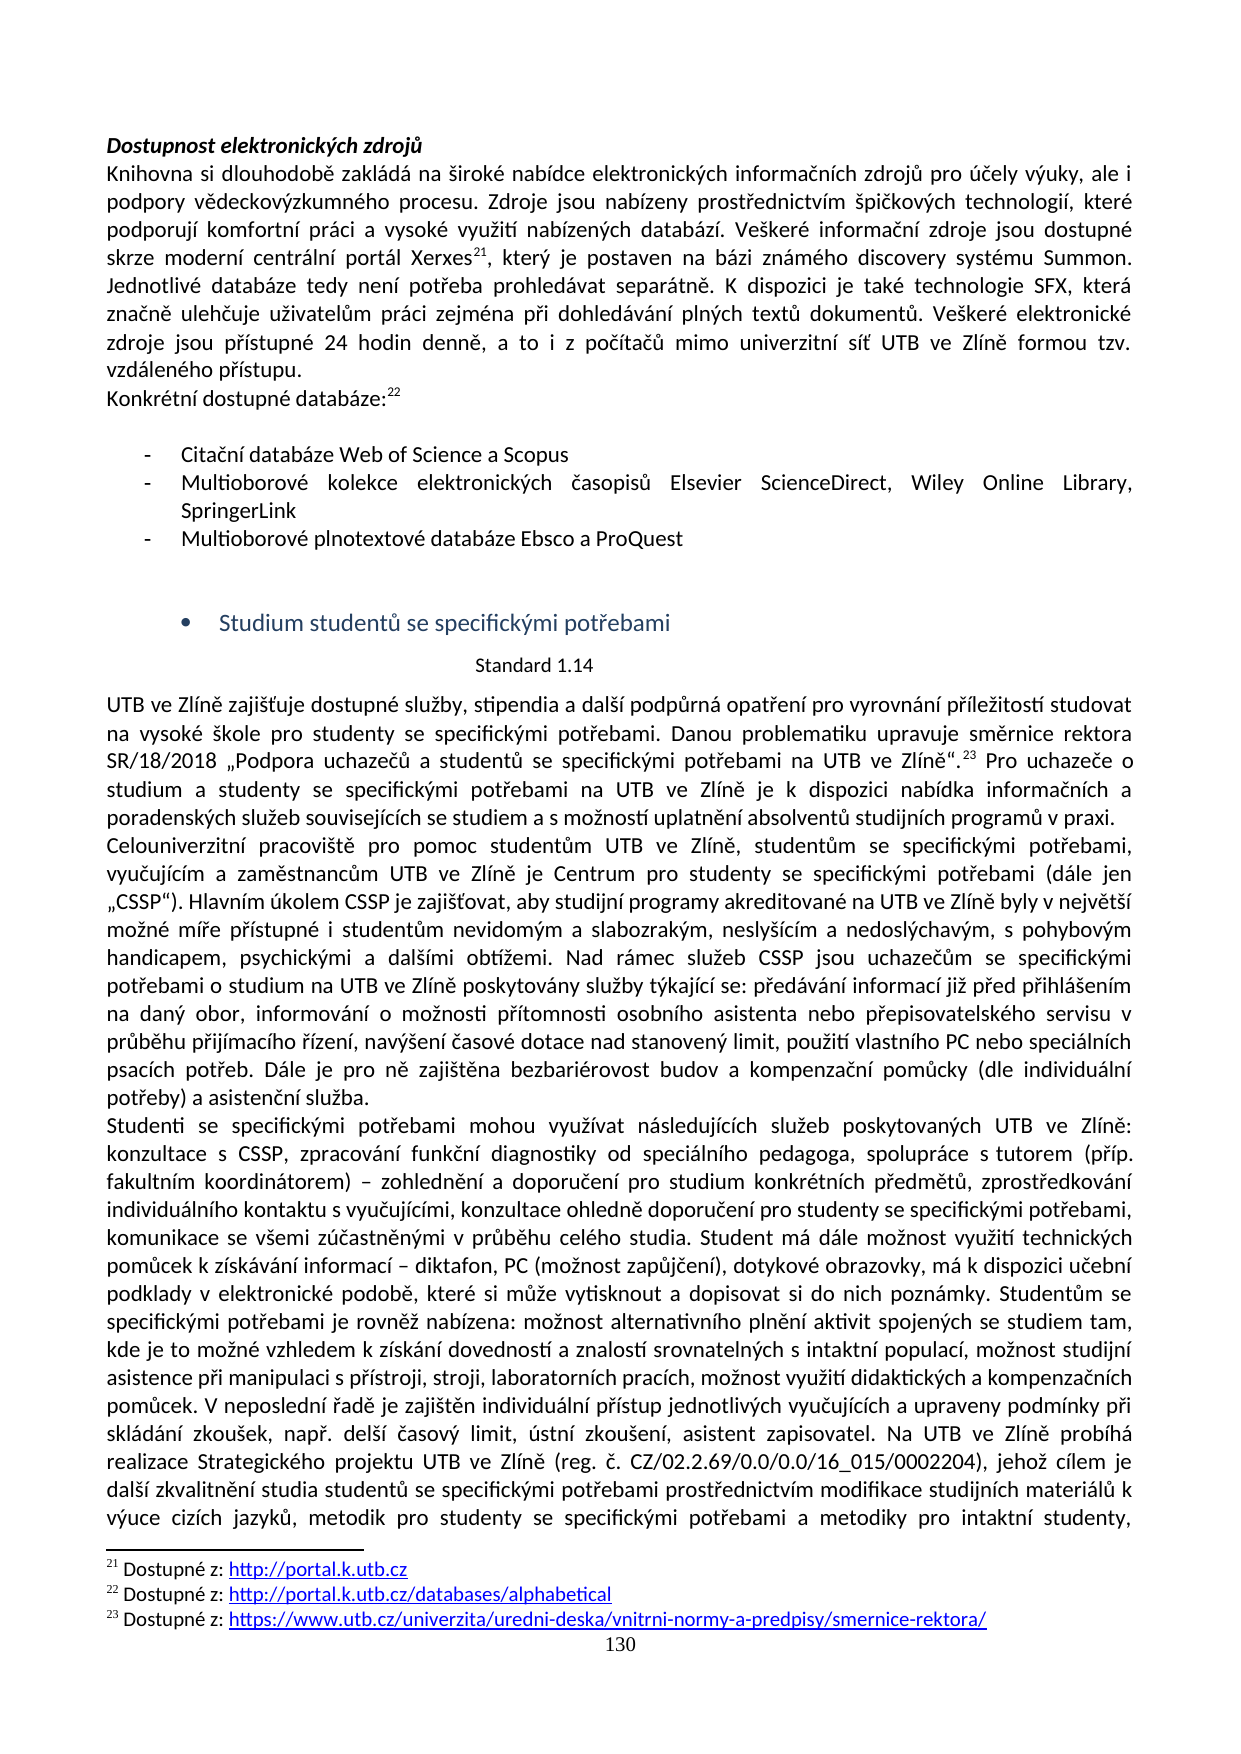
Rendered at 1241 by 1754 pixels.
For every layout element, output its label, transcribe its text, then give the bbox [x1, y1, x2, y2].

text Celouniverzitní pracoviště pro pomoc studentům UTB ve Zlíně, studentům se specifickými potřebami, vyučujícím a zaměstnancům UTB ve Zlíně je Centrum pro studenty se specifickými potřebami (dále jen „CSSP“). Hlavním úkolem CSSP je zajišťovat, aby studijní programy akreditované na UTB ve Zlíně byly v největší možné míře přístupné i studentům nevidomým a slabozrakým, neslyšícím a nedoslýchavým, s pohybovým handicapem, psychickými a dalšími obtížemi. Nad rámec služeb CSSP jsou uchazečům se specifickými potřebami o studium na UTB ve Zlíně poskytovány služby týkající se: předávání informací již před přihlášením na daný obor, informování o možnosti přítomnosti osobního asistenta nebo přepisovatelského servisu v průběhu přijímacího řízení, navýšení časové dotace nad stanovený limit, použití vlastního PC nebo speciálních psacích potřeb. Dále je pro ně zajištěna bezbariérovost budov a kompenzační pomůcky (dle individuální potřeby) a asistenční služba. [106, 831, 1134, 1111]
list Citační databáze Web of Science a Scopus [143, 440, 1134, 468]
list Multioborové kolekce elektronických časopisů Elsevier ScienceDirect, Wiley Online Library, SpringerLink [143, 468, 1134, 524]
subtitle Studium studentů se specifickými potřebami [181, 607, 1134, 638]
list Multioborové plnotextové databáze Ebsco a ProQuest [143, 524, 1134, 552]
text Dostupnost elektronických zdrojů [106, 131, 1134, 159]
text Knihovna si dlouhodobě zakládá na široké nabídce elektronických informačních zdrojů pro účely výuky, ale i podpory vědeckovýzkumného procesu. Zdroje jsou nabízeny prostřednictvím špičkových technologií, které podporují komfortní práci a vysoké využití nabízených databází. Veškeré informační zdroje jsou dostupné skrze moderní centrální portál Xerxes, který je postaven na bázi známého discovery systému Summon. Jednotlivé databáze tedy není potřeba prohledávat separátně. K dispozici je také technologie SFX, která značně ulehčuje uživatelům práci zejména při dohledávání plných textů dokumentů. Veškeré elektronické zdroje jsou přístupné 24 hodin denně, a to i z počítačů mimo univerzitní síť UTB ve Zlíně formou tzv. vzdáleného přístupu. [106, 159, 1134, 384]
text Standard 1.14 [106, 653, 1134, 678]
text UTB ve Zlíně zajišťuje dostupné služby, stipendia a další podpůrná opatření pro vyrovnání příležitostí studovat na vysoké škole pro studenty se specifickými potřebami. Danou problematiku upravuje směrnice rektora SR/18/2018 „Podpora uchazečů a studentů se specifickými potřebami na UTB ve Zlíně“. Pro uchazeče o studium a studenty se specifickými potřebami na UTB ve Zlíně je k dispozici nabídka informačních a poradenských služeb souvisejících se studiem a s možností uplatnění absolventů studijních programů v praxi. [106, 691, 1134, 831]
text Konkrétní dostupné databáze: [106, 384, 1134, 412]
